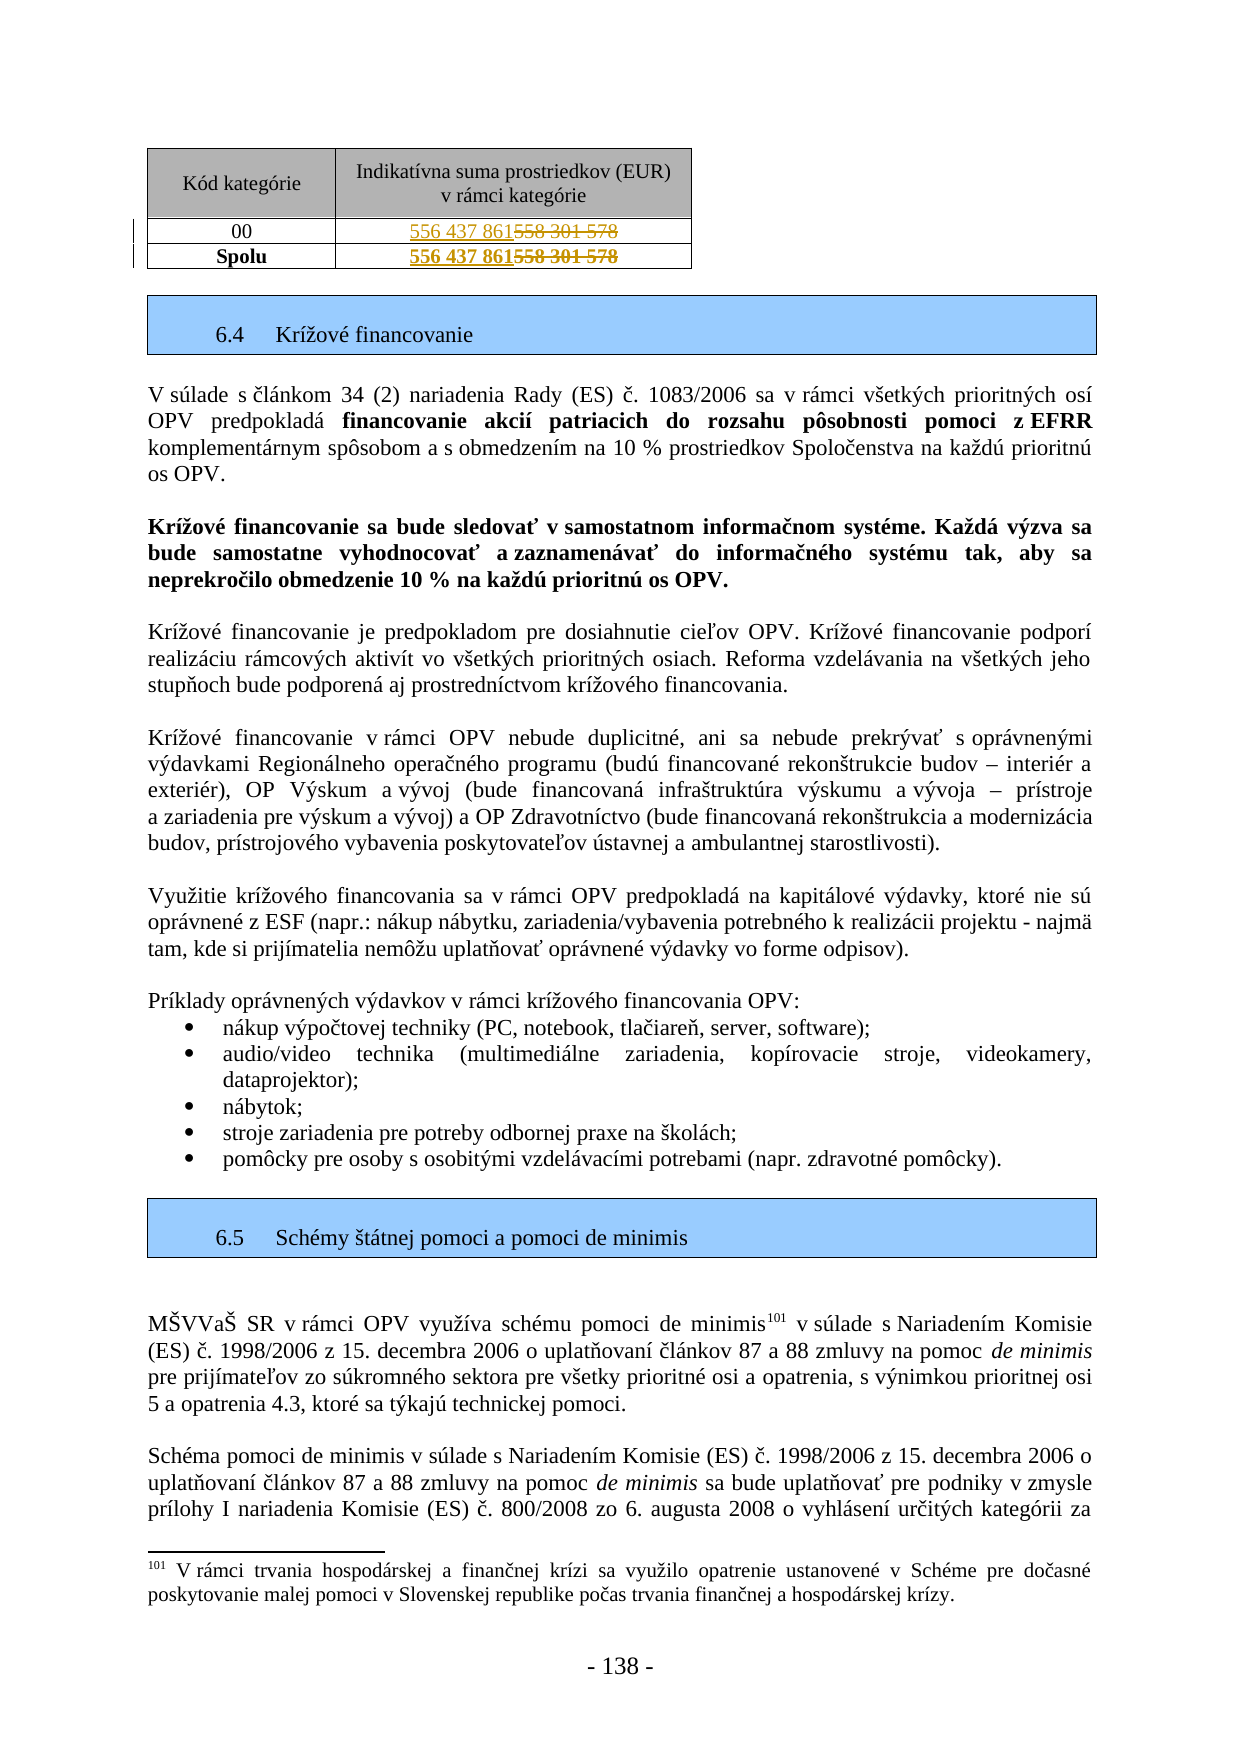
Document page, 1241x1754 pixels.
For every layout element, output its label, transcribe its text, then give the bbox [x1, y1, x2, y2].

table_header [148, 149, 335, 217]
text Krížové financovanie v rámci OPV nebude duplicitné, ani sa nebude prekrývať s oprávnenými výdavkami Regionálneho operačného programu (budú financované rekonštrukcie budov – interiér a exteriér), OP Výskum a vývoj (bude financovaná infraštruktúra výskumu a vývoja – prístroje a zariadenia pre výskum a vývoj) a OP Zdravotníctvo (bude financovaná rekonštrukcia a modernizácia budov, prístrojového vybavenia poskytovateľov ústavnej a ambulantnej starostlivosti). [148, 724, 1092, 856]
text Príklady oprávnených výdavkov v rámci krížového financovania OPV: [148, 987, 1092, 1014]
text Krížové financovanie je predpokladom pre dosiahnutie cieľov OPV. Krížové financovanie podporí realizáciu rámcových aktivít vo všetkých prioritných osiach. Reforma vzdelávania na všetkých jeho stupňoch bude podporená aj prostredníctvom krížového financovania. [148, 618, 1092, 697]
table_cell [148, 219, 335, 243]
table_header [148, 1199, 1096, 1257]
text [148, 1442, 1092, 1521]
text Využitie krížového financovania sa v rámci OPV predpokladá na kapitálové výdavky, ktoré nie sú oprávnené z ESF (napr.: nákup nábytku, zariadenia/vybavenia potrebného k realizácii projektu - najmä tam, kde si prijímatelia nemôžu uplatňovať oprávnené výdavky vo forme odpisov). [148, 882, 1092, 961]
text V súlade s článkom 34 (2) nariadenia Rady (ES) č. 1083/2006 sa v rámci všetkých prioritných osí OPV predpokladá financovanie akcií patriacich do rozsahu pôsobnosti pomoci z EFRR komplementárnym spôsobom a s obmedzením na 10 % prostriedkov Spoločenstva na každú prioritnú os OPV. [148, 381, 1092, 487]
list stroje zariadenia pre potreby odbornej praxe na školách; [185, 1119, 1092, 1145]
list nákup výpočtovej techniky (PC, notebook, tlačiareň, server, software); [185, 1014, 1092, 1040]
text MŠVVaŠ SR v rámci OPV využíva schému pomoci de minimis v súlade s Nariadením Komisie (ES) č. 1998/2006 z 15. decembra 2006 o uplatňovaní článkov 88 zmluvy na pomoc de minimis pre prijímateľov zo súkromného sektora pre všetky prioritné osi a opatrenia, s výnimkou prioritnej osi 5 a opatrenia 4.3, ktoré sa týkajú technickej pomoci. [148, 1311, 1092, 1416]
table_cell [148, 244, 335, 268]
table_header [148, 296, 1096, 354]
text Krížové financovanie sa bude sledovať v samostatnom informačnom systéme. Každá výzva sa bude samostatne vyhodnocovať a zaznamenávať do informačného systému tak, aby sa neprekročilo obmedzenie 10 % na každú prioritnú os OPV. [148, 513, 1092, 592]
list pomôcky pre osoby s osobitými vzdelávacími potrebami (napr. zdravotné pomôcky). [185, 1145, 1092, 1172]
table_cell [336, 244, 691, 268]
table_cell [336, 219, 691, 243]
list audio/video technika (multimediálne zariadenia, kopírovacie stroje, videokamery, dataprojektor); [185, 1040, 1092, 1093]
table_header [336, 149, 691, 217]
list nábytok; [185, 1093, 1092, 1119]
